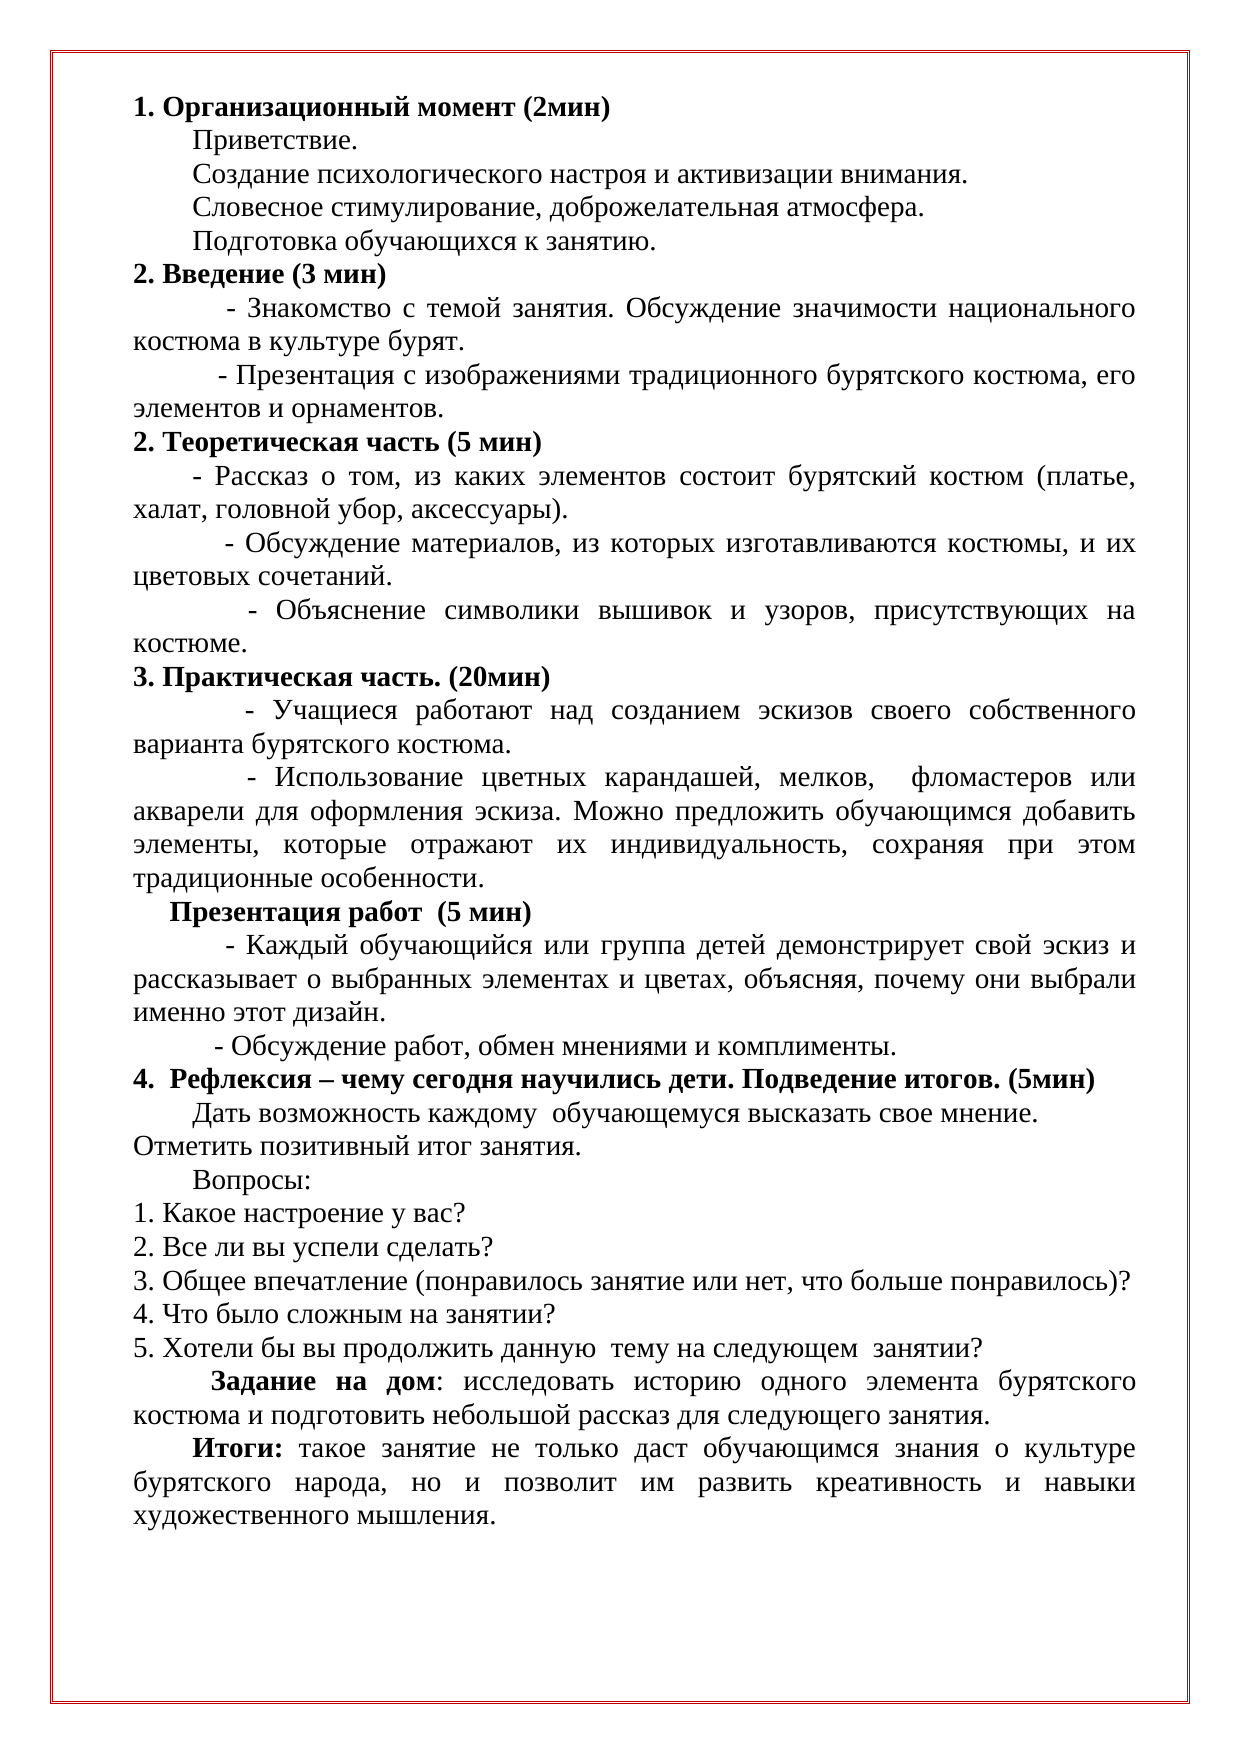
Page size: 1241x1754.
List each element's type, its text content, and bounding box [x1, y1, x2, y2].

text - Объяснение символики вышивок и узоров, присутствующих на костюме. [133, 592, 1137, 659]
text 2. Теоретическая часть (5 мин) [133, 424, 1137, 458]
text 2. Все ли вы успели сделать? [133, 1229, 1137, 1263]
text 5. Хотели бы вы продолжить данную тему на следующем занятии? [133, 1330, 1137, 1363]
text - Учащиеся работают над созданием эскизов своего собственного варианта бурятского костюма. [133, 692, 1137, 759]
text 1. Организационный момент (2мин) [133, 89, 1137, 122]
text - Знакомство с темой занятия. Обсуждение значимости национального костюма в культуре бурят. [133, 290, 1137, 357]
text Итоги: такое занятие не только даст обучающимся знания о культуре бурятского народа, но и позволит им развить креативность и навыки художественного мышления. [133, 1430, 1137, 1531]
text - Рассказ о том, из каких элементов состоит бурятский костюм (платье, халат, головной убор, аксессуары). [133, 458, 1137, 525]
text 1. Какое настроение у вас? [133, 1196, 1137, 1229]
text Задание на дом: исследовать историю одного элемента бурятского костюма и подготовить небольшой рассказ для следующего занятия. [133, 1363, 1137, 1430]
text - Каждый обучающийся или группа детей демонстрирует свой эскиз и рассказывает о выбранных элементах и цветах, объясняя, почему они выбрали именно этот дизайн. [133, 927, 1137, 1028]
text Подготовка обучающихся к занятию. [133, 223, 1137, 256]
text - Презентация с изображениями традиционного бурятского костюма, его элементов и орнаментов. [133, 357, 1137, 424]
text Дать возможность каждому обучающемуся высказать свое мнение. [133, 1095, 1137, 1128]
text Словесное стимулирование, доброжелательная атмосфера. [133, 189, 1137, 223]
text Отметить позитивный итог занятия. [133, 1128, 1137, 1162]
text Вопросы: [133, 1162, 1137, 1196]
text 4. Что было сложным на занятии? [133, 1296, 1137, 1330]
text Презентация работ (5 мин) [133, 894, 1137, 927]
text Приветствие. [133, 122, 1137, 156]
text 2. Введение (3 мин) [133, 256, 1137, 290]
text Создание психологического настроя и активизации внимания. [133, 156, 1137, 189]
text 3. Практическая часть. (20мин) [133, 659, 1137, 692]
text - Обсуждение материалов, из которых изготавливаются костюмы, и их цветовых сочетаний. [133, 525, 1137, 592]
text - Использование цветных карандашей, мелков, фломастеров или акварели для оформления эскиза. Можно предложить обучающимся добавить элементы, которые отражают их индивидуальность, сохраняя при этом традиционные особенности. [133, 759, 1137, 894]
text - Обсуждение работ, обмен мнениями и комплименты. [133, 1028, 1137, 1061]
text 4. Рефлексия – чему сегодня научились дети. Подведение итогов. (5мин) [133, 1061, 1137, 1095]
text 3. Общее впечатление (понравилось занятие или нет, что больше понравилось)? [133, 1263, 1137, 1296]
